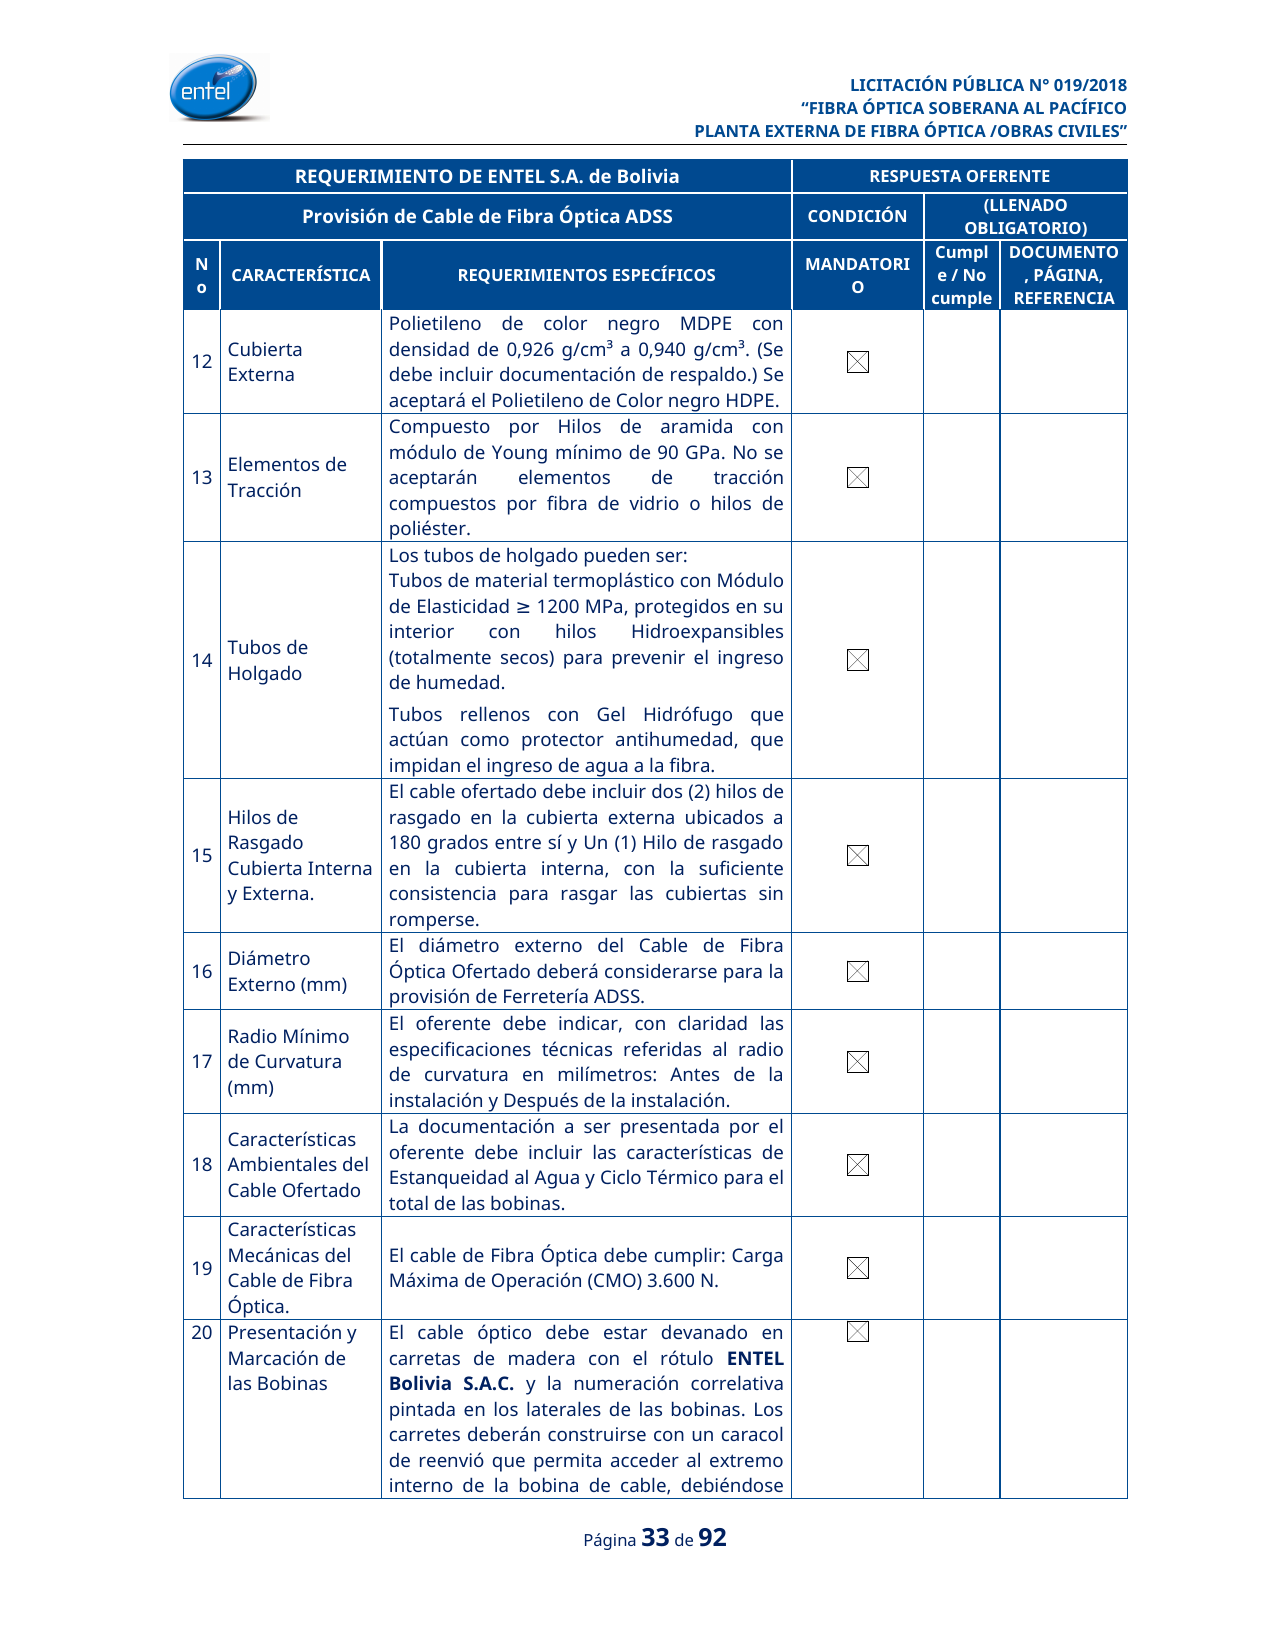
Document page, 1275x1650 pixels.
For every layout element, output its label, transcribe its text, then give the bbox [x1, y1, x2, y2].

picture [169, 53, 270, 122]
table_cell [1001, 542, 1127, 777]
table_cell MANDATORIO [793, 241, 923, 309]
table_cell El cable de Fibra Óptica debe cumplir: Carga Máxima de Operación (CMO) 3.600 N. [382, 1217, 791, 1319]
table_cell Cumple / No cumple [925, 241, 999, 309]
table_cell CARACTERÍSTICA [221, 241, 380, 309]
table_cell Provisión de Cable de Fibra Óptica ADSS [184, 194, 791, 239]
table_cell [792, 1320, 923, 1498]
table_cell [1001, 1320, 1127, 1498]
table_cell [924, 1320, 999, 1498]
table_cell [924, 542, 999, 777]
table_cell (LLENADO OBLIGATORIO) [925, 194, 1127, 239]
table_cell 12 [184, 310, 220, 412]
table_cell Hilos de Rasgado Cubierta Interna y Externa. [221, 779, 381, 932]
table_cell [924, 779, 999, 932]
table_cell 17 [184, 1010, 220, 1112]
table_cell 19 [184, 1217, 220, 1319]
table_cell [792, 1010, 923, 1112]
table_cell Elementos de Tracción [221, 414, 381, 541]
table_cell [1001, 1114, 1127, 1216]
table_cell Características Ambientales del Cable Ofertado [221, 1114, 381, 1216]
table_cell [1001, 1010, 1127, 1112]
table_cell [792, 414, 923, 541]
table_cell [1001, 1217, 1127, 1319]
table_header RESPUESTA OFERENTE [793, 160, 1127, 192]
table_cell [792, 310, 923, 412]
table_cell El oferente debe indicar, con claridad las especificaciones técnicas referidas al radio de curvatura en milímetros: Antes de la instalación y Después de la instalación. [382, 1010, 791, 1112]
table_cell 14 [184, 542, 220, 777]
table_cell El diámetro externo del Cable de Fibra Óptica Ofertado deberá considerarse para la provisión de Ferretería ADSS. [382, 933, 791, 1009]
table_cell 15 [184, 779, 220, 932]
table_cell 20 [184, 1320, 220, 1498]
table_cell Diámetro Externo (mm) [221, 933, 381, 1009]
table_cell El cable ofertado debe incluir dos (2) hilos de rasgado en la cubierta externa ubicados a 180 grados entre sí y Un (1) Hilo de rasgado en la cubierta interna, con la suficiente consistencia para rasgar las cubiertas sin romperse. [382, 779, 791, 932]
table_cell Tubos de Holgado [221, 542, 381, 777]
table_cell No [184, 241, 219, 309]
table_cell REQUERIMIENTOS ESPECÍFICOS [383, 241, 791, 309]
table_cell CONDICIÓN [793, 194, 923, 239]
table_cell [1001, 933, 1127, 1009]
table_cell [1001, 779, 1127, 932]
table_cell La documentación a ser presentada por el oferente debe incluir las características de Estanqueidad al Agua y Ciclo Térmico para el total de las bobinas. [382, 1114, 791, 1216]
table_cell 16 [184, 933, 220, 1009]
table_cell [924, 1217, 999, 1319]
table_cell [924, 1010, 999, 1112]
table_cell [792, 1217, 923, 1319]
table_cell 13 [184, 414, 220, 541]
table_cell [792, 542, 923, 777]
table_header REQUERIMIENTO DE ENTEL S.A. de Bolivia [184, 160, 791, 192]
table_cell Los tubos de holgado pueden ser: Tubos de material termoplástico con Módulo de Elasticidad ≥ 1200 MPa, protegidos en su interior con hilos Hidroexpansibles (totalmente secos) para prevenir el ingreso de humedad. Tubos rellenos con Gel Hidrófugo que actúan como protector antihumedad, que impidan el ingreso de agua a la fibra. [382, 542, 791, 777]
table_cell Características Mecánicas del Cable de Fibra Óptica. [221, 1217, 381, 1319]
table_cell 18 [184, 1114, 220, 1216]
table_cell [924, 1114, 999, 1216]
table_cell [1001, 310, 1127, 412]
table_cell Radio Mínimo de Curvatura (mm) [221, 1010, 381, 1112]
table_cell [924, 310, 999, 412]
table_cell [924, 933, 999, 1009]
table_cell Compuesto por Hilos de aramida con módulo de Young mínimo de 90 GPa. No se aceptarán elementos de tracción compuestos por fibra de vidrio o hilos de poliéster. [382, 414, 791, 541]
table_cell Presentación y Marcación de las Bobinas [221, 1320, 381, 1498]
table_cell [1001, 414, 1127, 541]
table_cell Cubierta Externa [221, 310, 381, 412]
table_cell [924, 414, 999, 541]
table_cell [792, 1114, 923, 1216]
table_cell [792, 933, 923, 1009]
table_cell [792, 779, 923, 932]
table_cell DOCUMENTO, PÁGINA, REFERENCIA [1001, 241, 1127, 309]
